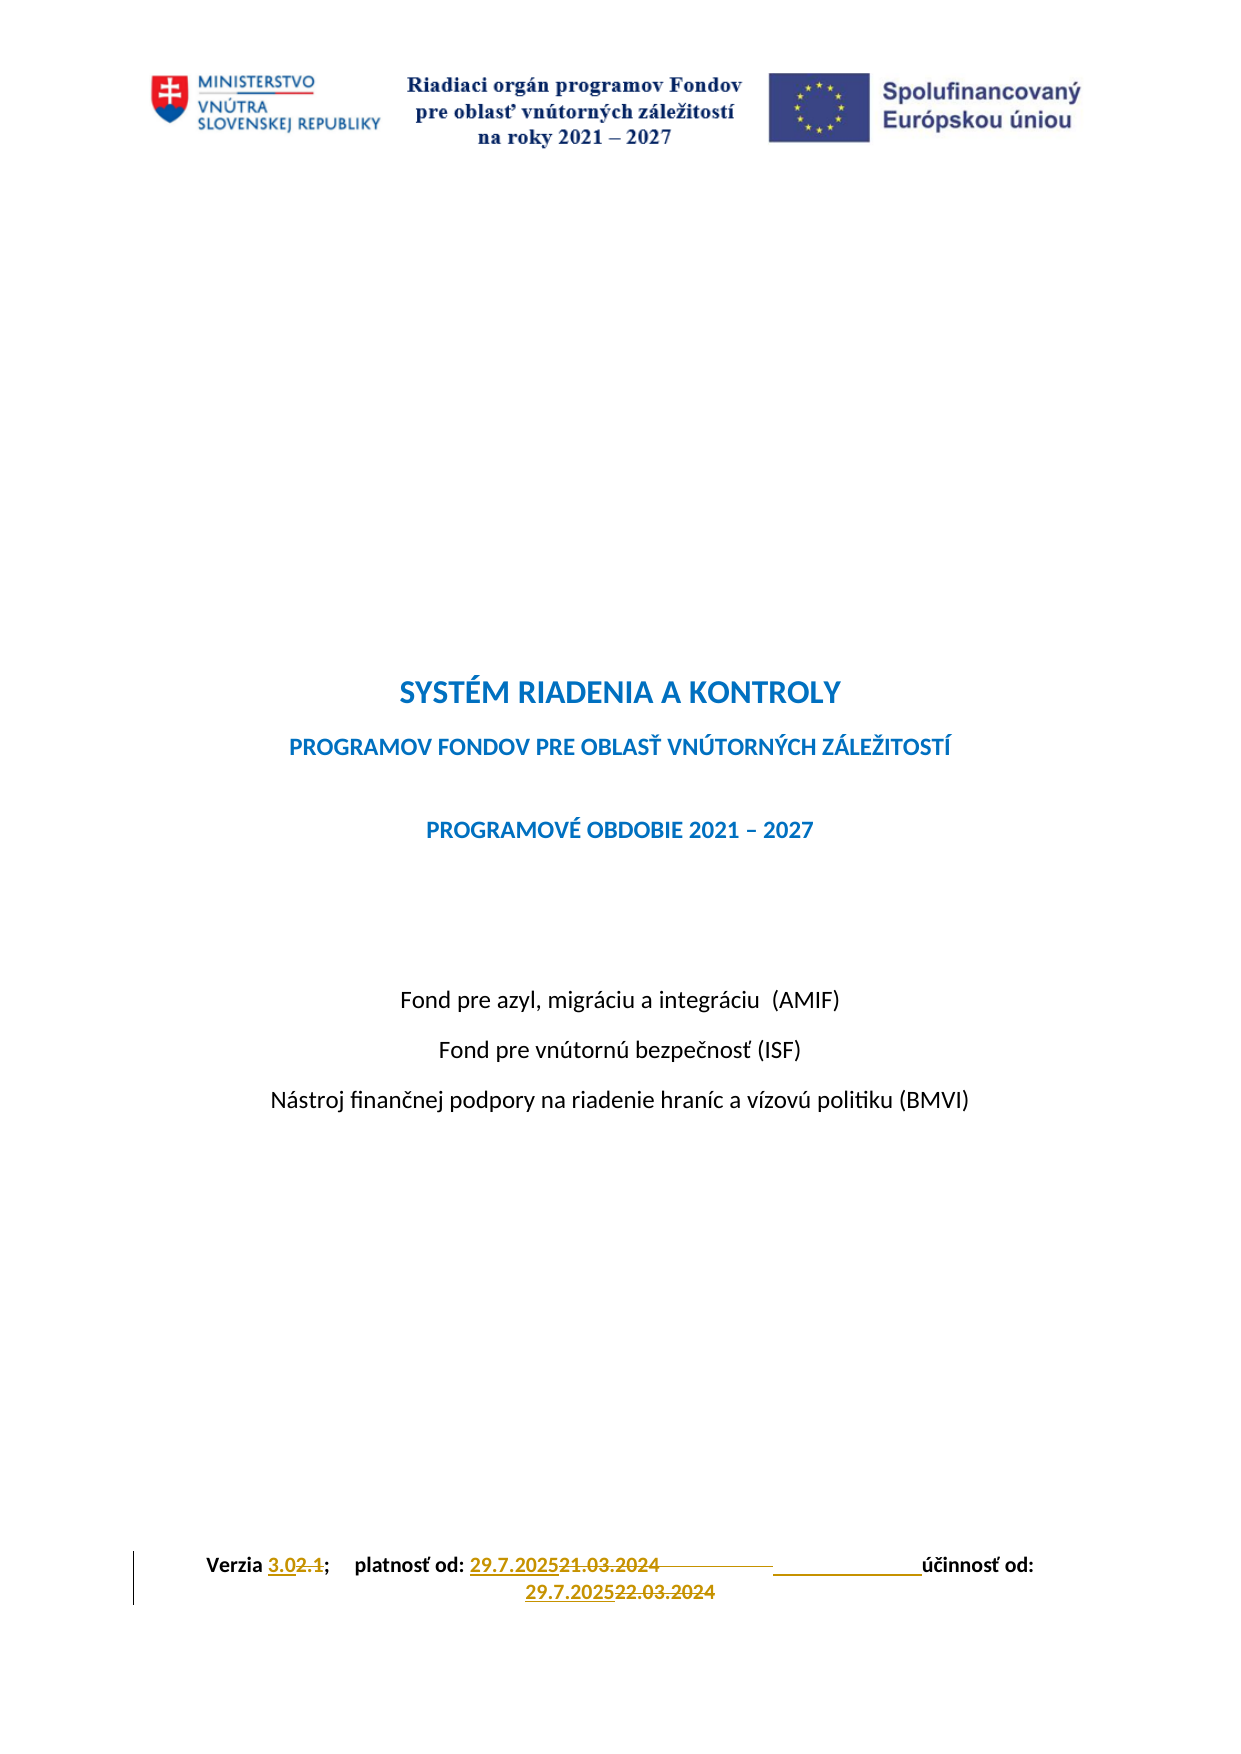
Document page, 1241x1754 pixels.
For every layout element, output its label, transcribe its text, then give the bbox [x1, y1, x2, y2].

text SYSTÉM RIADENIA A KONTROLY [148, 671, 1093, 711]
text Nástroj finančnej podpory na riadenie hraníc a vízovú politiku (BMVI) [148, 1084, 1093, 1114]
text Fond pre vnútornú bezpečnosť (ISF) [148, 1034, 1093, 1065]
text PROGRAMOVÉ OBDOBIE 2021 – 2027 [148, 781, 1093, 844]
text Verzia ; platnosť od: účinnosť od: [148, 1551, 1093, 1605]
picture [147, 73, 1088, 155]
text PROGRAMOV FONDOV PRE OBLASŤ VNÚTORNÝCH ZÁLEŽITOSTÍ [148, 731, 1093, 762]
text Fond pre azyl, migráciu a integráciu (AMIF) [148, 984, 1093, 1015]
